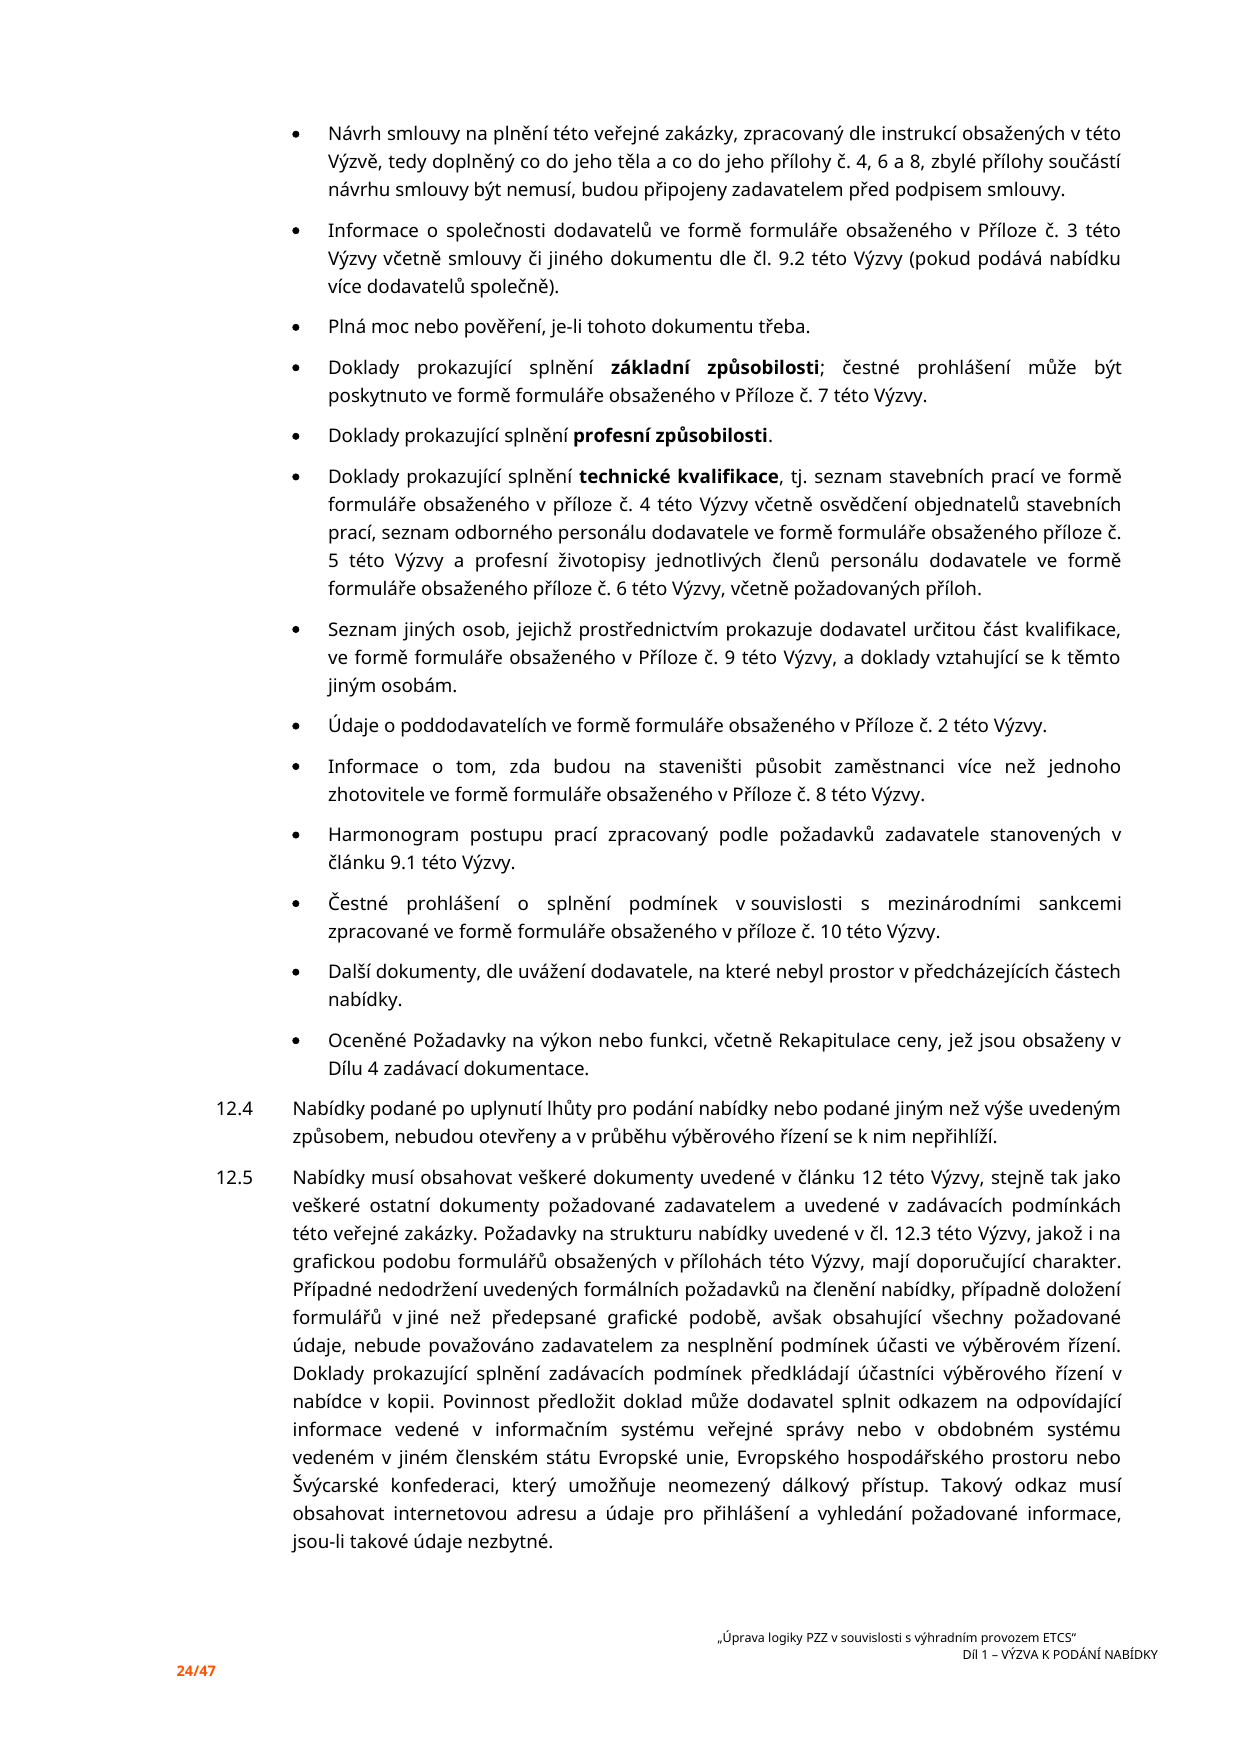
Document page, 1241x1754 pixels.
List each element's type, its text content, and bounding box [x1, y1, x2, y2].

text Další dokumenty, dle uvážení dodavatele, na které nebyl prostor v předcházejících částech nabídky. [292, 959, 1122, 1012]
text Doklady prokazující splnění základní způsobilosti; čestné prohlášení může být poskytnuto ve formě formuláře obsaženého v Příloze č. 7 této Výzvy. [292, 354, 1122, 408]
text Oceněné Požadavky na výkon nebo funkci, včetně Rekapitulace ceny, jež jsou obsaženy v Dílu 4 zadávací dokumentace. [292, 1027, 1122, 1081]
text Údaje o poddodavatelích ve formě formuláře obsaženého v Příloze č. 2 této Výzvy. [292, 712, 1122, 738]
text Seznam jiných osob, jejichž prostřednictvím prokazuje dodavatel určitou část kvalifikace, ve formě formuláře obsaženého v Příloze č. 9 této Výzvy, a doklady vztahující se k těmto jiným osobám. [292, 616, 1122, 697]
text Informace o společnosti dodavatelů ve formě formuláře obsaženého v Příloze č. 3 této Výzvy včetně smlouvy či jiného dokumentu dle čl. 9.2 této Výzvy (pokud podává nabídku více dodavatelů společně). [292, 217, 1122, 299]
text Informace o tom, zda budou na staveništi působit zaměstnanci více než jednoho zhotovitele ve formě formuláře obsaženého v Příloze č. 8 této Výzvy. [292, 753, 1122, 807]
text Doklady prokazující splnění profesní způsobilosti. [292, 423, 1122, 448]
text Čestné prohlášení o splnění podmínek v souvislosti s mezinárodními sankcemi zpracované ve formě formuláře obsaženého v příloze č. 10 této Výzvy. [292, 890, 1122, 944]
text Nabídky musí obsahovat veškeré dokumenty uvedené v článku 12 této Výzvy, stejně tak jako veškeré ostatní dokumenty požadované zadavatelem a uvedené v zadávacích podmínkách této veřejné zakázky. Požadavky na strukturu nabídky uvedené v čl. 12.3 této Výzvy, jakož i na grafickou podobu formulářů obsažených v přílohách této Výzvy, mají doporučující charakter. Případné nedodržení uvedených formálních požadavků na členění nabídky, případně doložení formulářů v jiné než předepsané grafické podobě, avšak obsahující všechny požadované údaje, nebude považováno zadavatelem za nesplnění podmínek účasti ve výběrovém řízení. Doklady prokazující splnění zadávacích podmínek předkládají účastníci výběrového řízení v nabídce v kopii. Povinnost předložit doklad může dodavatel splnit odkazem na odpovídající informace vedené v informačním systému veřejné správy nebo v obdobném systému vedeném v jiném členském státu Evropské unie, Evropského hospodářského prostoru nebo Švýcarské konfederaci, který umožňuje neomezený dálkový přístup. Takový odkaz musí obsahovat internetovou adresu a údaje pro přihlášení a vyhledání požadované informace, jsou-li takové údaje nezbytné. [216, 1164, 1122, 1554]
text Doklady prokazující splnění technické kvalifikace, tj. seznam stavebních prací ve formě formuláře obsaženého v příloze č. 4 této Výzvy včetně osvědčení objednatelů stavebních prací, seznam odborného personálu dodavatele ve formě formuláře obsaženého příloze č. 5 této Výzvy a profesní životopisy jednotlivých členů personálu dodavatele ve formě formuláře obsaženého příloze č. 6 této Výzvy, včetně požadovaných příloh. [292, 463, 1122, 601]
text Návrh smlouvy na plnění této veřejné zakázky, zpracovaný dle instrukcí obsažených v této Výzvě, tedy doplněný co do jeho těla a co do jeho přílohy č. 4, 6 a 8, zbylé přílohy součástí návrhu smlouvy být nemusí, budou připojeny zadavatelem před podpisem smlouvy. [292, 121, 1122, 202]
text Plná moc nebo pověření, je-li tohoto dokumentu třeba. [292, 314, 1122, 339]
text Nabídky podané po uplynutí lhůty pro podání nabídky nebo podané jiným než výše uvedeným způsobem, nebudou otevřeny a v průběhu výběrového řízení se k nim nepřihlíží. [216, 1096, 1122, 1149]
text Harmonogram postupu prací zpracovaný podle požadavků zadavatele stanovených v článku 9.1 této Výzvy. [292, 822, 1122, 875]
